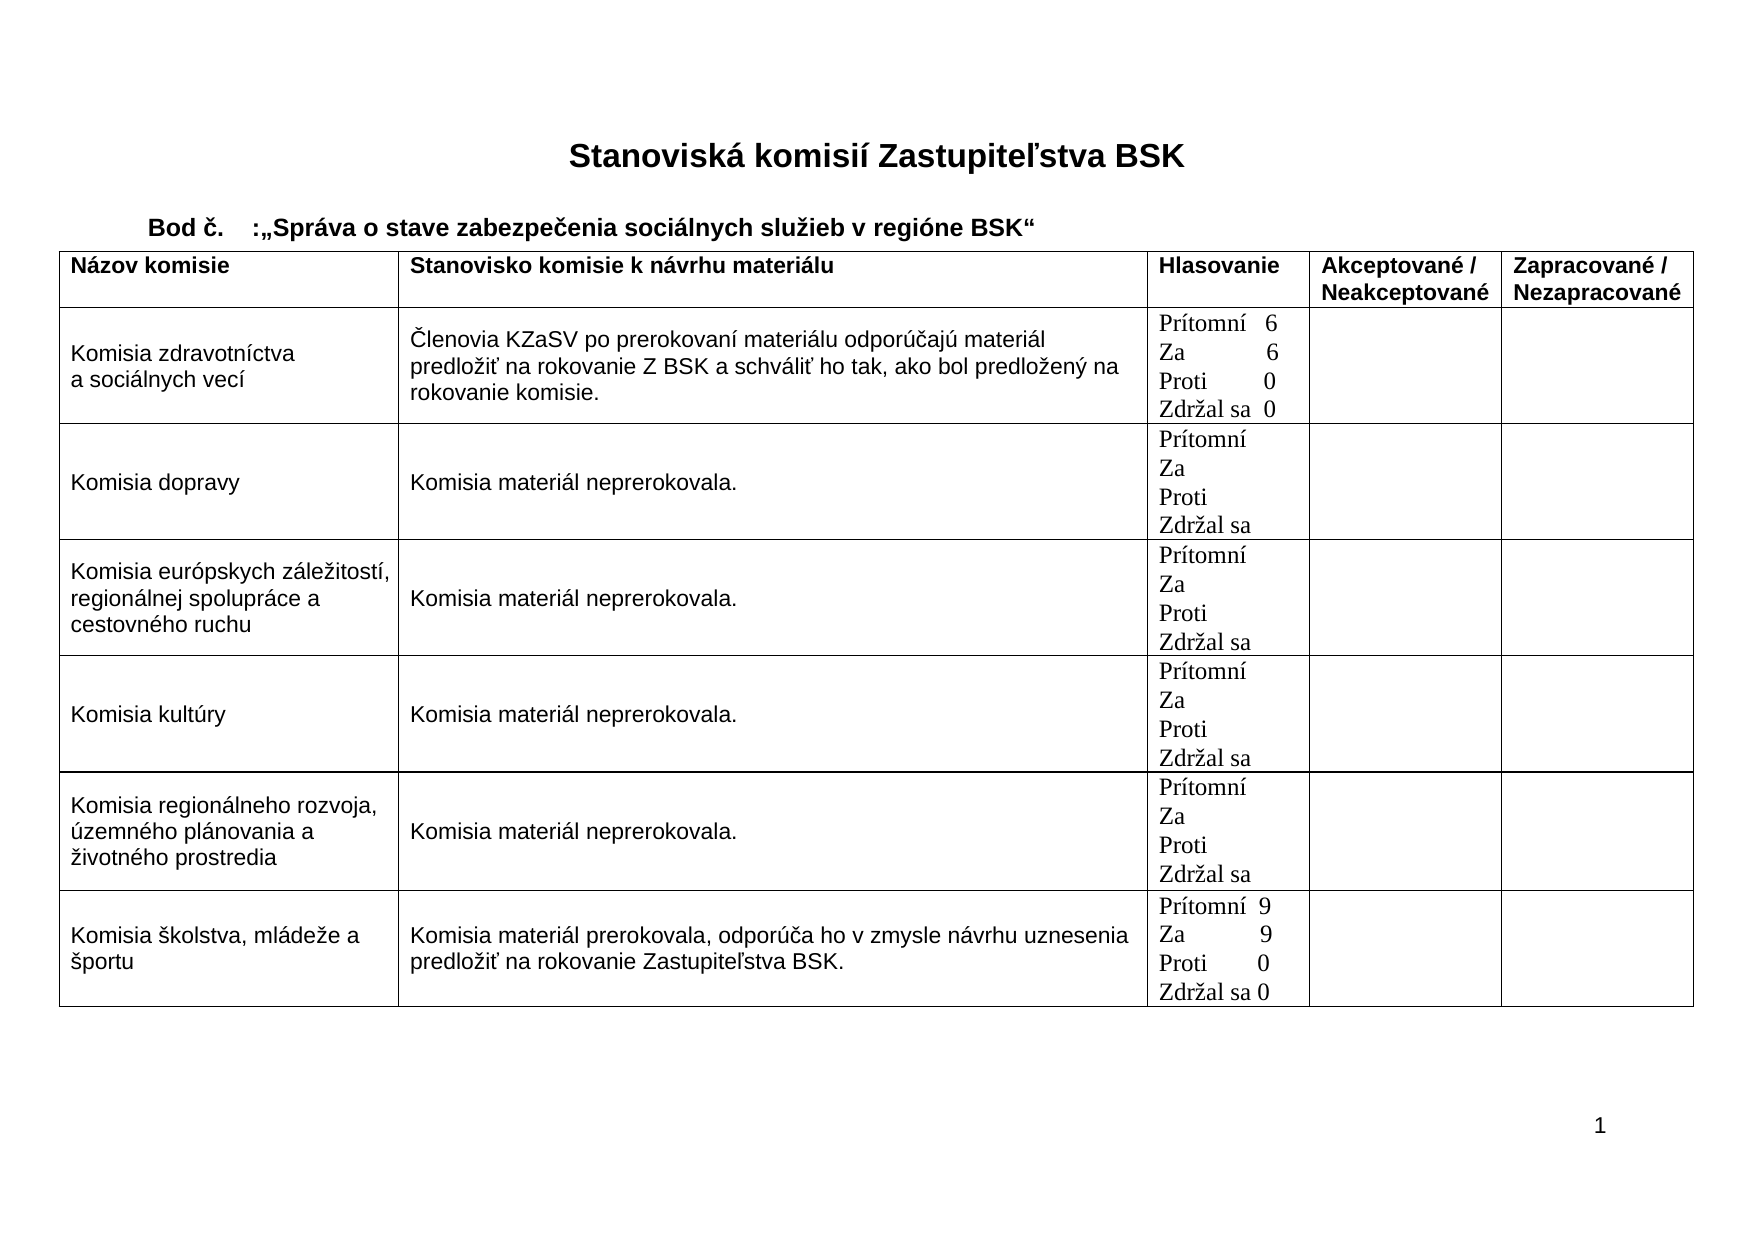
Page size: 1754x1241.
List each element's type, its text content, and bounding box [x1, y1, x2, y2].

table_cell [1310, 424, 1501, 539]
table_cell Komisia materiál neprerokovala. [399, 656, 1147, 771]
table_header Akceptované / Neakceptované [1310, 252, 1501, 307]
text Stanoviská komisií Zastupiteľstva BSK [148, 136, 1606, 174]
table_cell [1502, 891, 1693, 1006]
table_cell Komisia zdravotníctva a sociálnych vecí [60, 308, 398, 423]
table_cell [1502, 308, 1693, 423]
table_cell Prítomní 9 Za 9 Proti 0 Zdržal sa 0 [1148, 891, 1309, 1006]
table_cell Komisia regionálneho rozvoja, územného plánovania a životného prostredia [60, 773, 398, 890]
table_cell [1502, 656, 1693, 771]
table_cell Komisia materiál prerokovala, odporúča ho v zmysle návrhu uznesenia predložiť na rokovanie Zastupiteľstva BSK. [399, 891, 1147, 1006]
table_cell Komisia materiál neprerokovala. [399, 773, 1147, 890]
table_cell Komisia dopravy [60, 424, 398, 539]
table_cell Komisia školstva, mládeže a športu [60, 891, 398, 1006]
table_cell Členovia KZaSV po prerokovaní materiálu odporúčajú materiál predložiť na rokovanie Z BSK a schváliť ho tak, ako bol predložený na rokovanie komisie. [399, 308, 1147, 423]
text Bod č. :„Správa o stave zabezpečenia sociálnych služieb v regióne BSK“ [148, 213, 1606, 241]
table_cell Prítomní Za Proti Zdržal sa [1148, 656, 1309, 771]
table_cell Prítomní Za Proti Zdržal sa [1148, 773, 1309, 890]
table_header Stanovisko komisie k návrhu materiálu [399, 252, 1147, 307]
table_cell [1502, 540, 1693, 655]
table_cell Komisia materiál neprerokovala. [399, 424, 1147, 539]
table_cell Komisia kultúry [60, 656, 398, 771]
table_cell Prítomní 6 Za 6 Proti 0 Zdržal sa 0 [1148, 308, 1309, 423]
table_cell Komisia materiál neprerokovala. [399, 540, 1147, 655]
table_cell [1502, 773, 1693, 890]
table_cell [1310, 891, 1501, 1006]
table_header Názov komisie [60, 252, 398, 307]
table_cell Komisia európskych záležitostí, regionálnej spolupráce a cestovného ruchu [60, 540, 398, 655]
table_cell [1310, 308, 1501, 423]
table_cell [1502, 424, 1693, 539]
table_header Hlasovanie [1148, 252, 1309, 307]
table_cell Prítomní Za Proti Zdržal sa [1148, 424, 1309, 539]
table_header Zapracované / Nezapracované [1502, 252, 1693, 307]
table_cell Prítomní Za Proti Zdržal sa [1148, 540, 1309, 655]
table_cell [1310, 773, 1501, 890]
table_cell [1310, 540, 1501, 655]
table_cell [1310, 656, 1501, 771]
